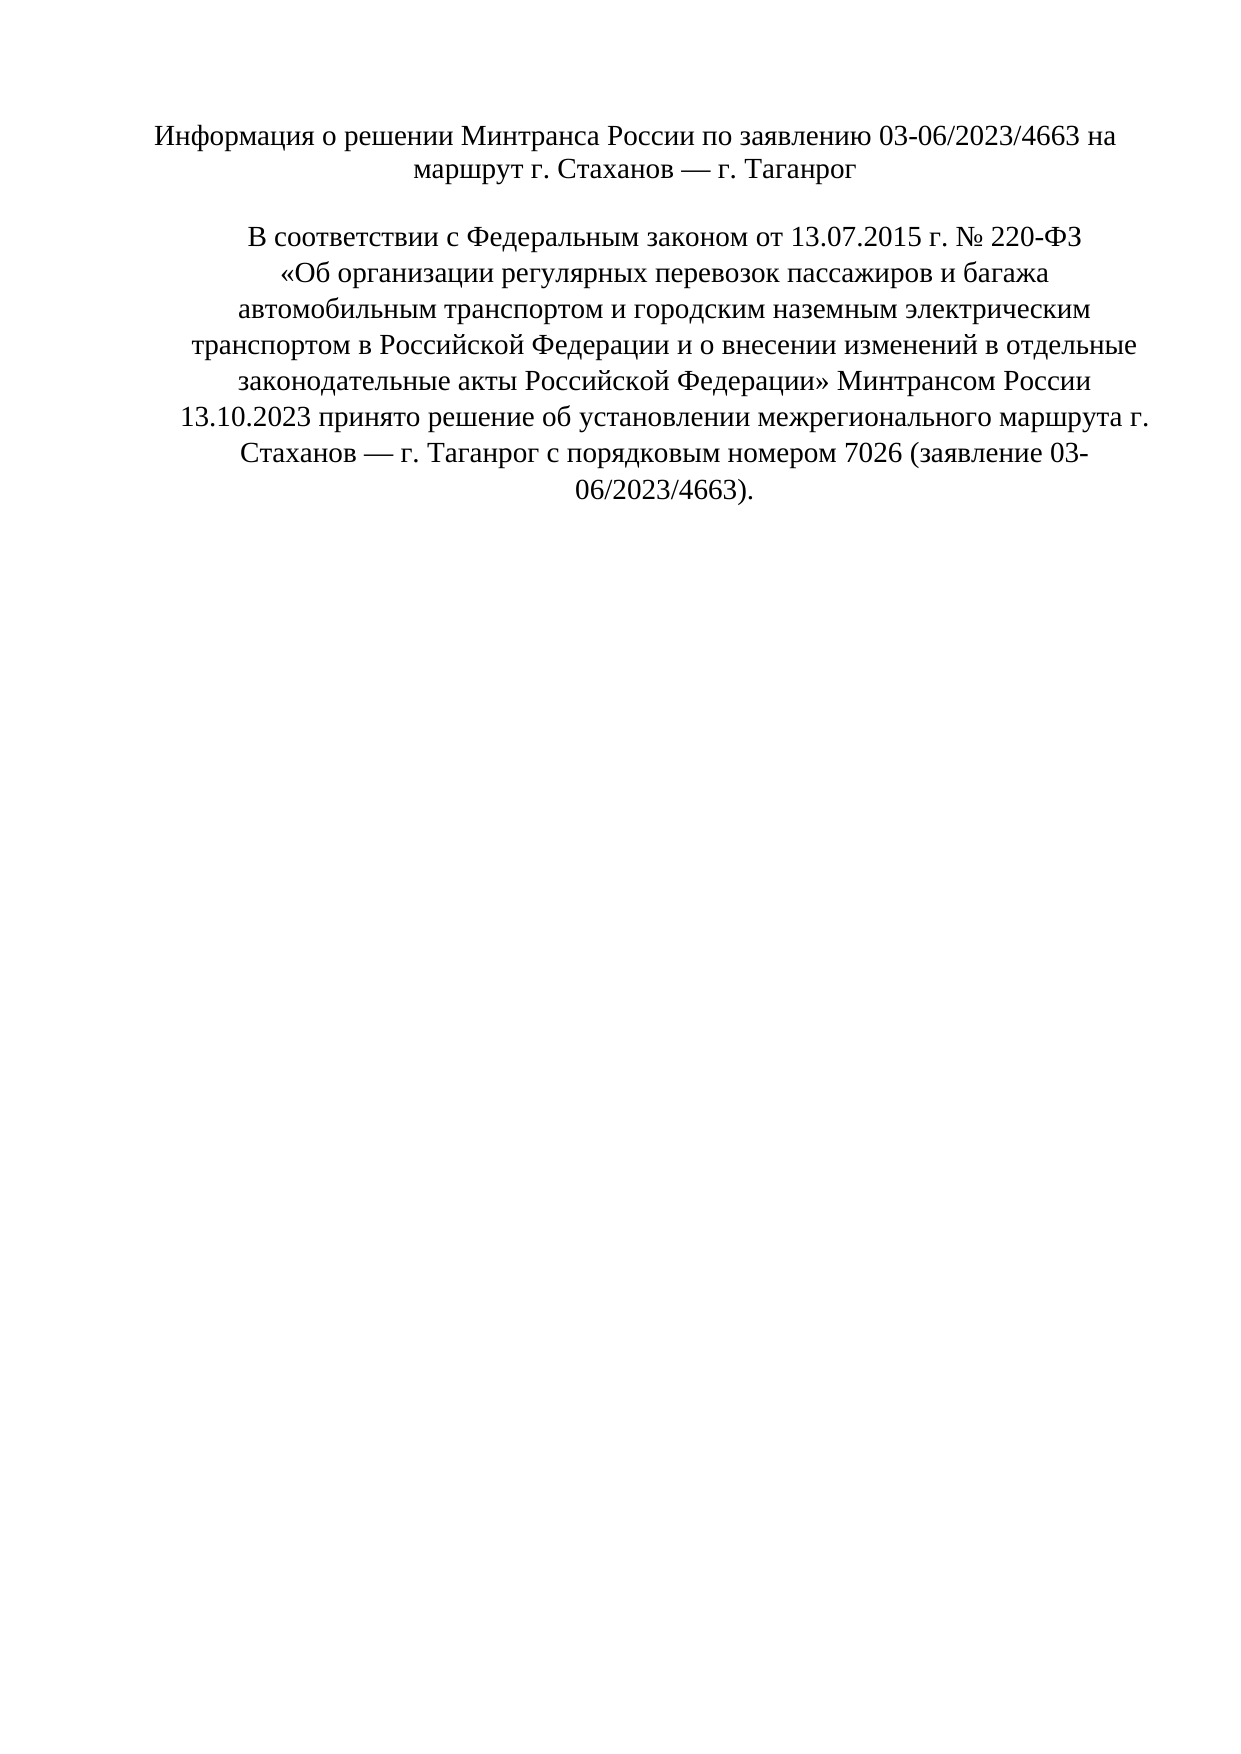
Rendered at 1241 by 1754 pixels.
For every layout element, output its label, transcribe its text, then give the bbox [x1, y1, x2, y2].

text В соответствии с Федеральным законом от 13.07.2015 г. № 220-ФЗ «Об организации регулярных перевозок пассажиров и багажа автомобильным транспортом и городским наземным электрическим транспортом в Российской Федерации и о внесении изменений в отдельные законодательные акты Российской Федерации» Минтрансом России 13.10.2023 принято решение об установлении межрегионального маршрута г. Стаханов — г. Таганрог с порядковым номером 7026 (заявление 03-06/2023/4663). [177, 219, 1152, 505]
text Информация о решении Минтранса России по заявлению 03-06/2023/4663 на маршрут г. Стаханов — г. Таганрог [118, 118, 1152, 185]
